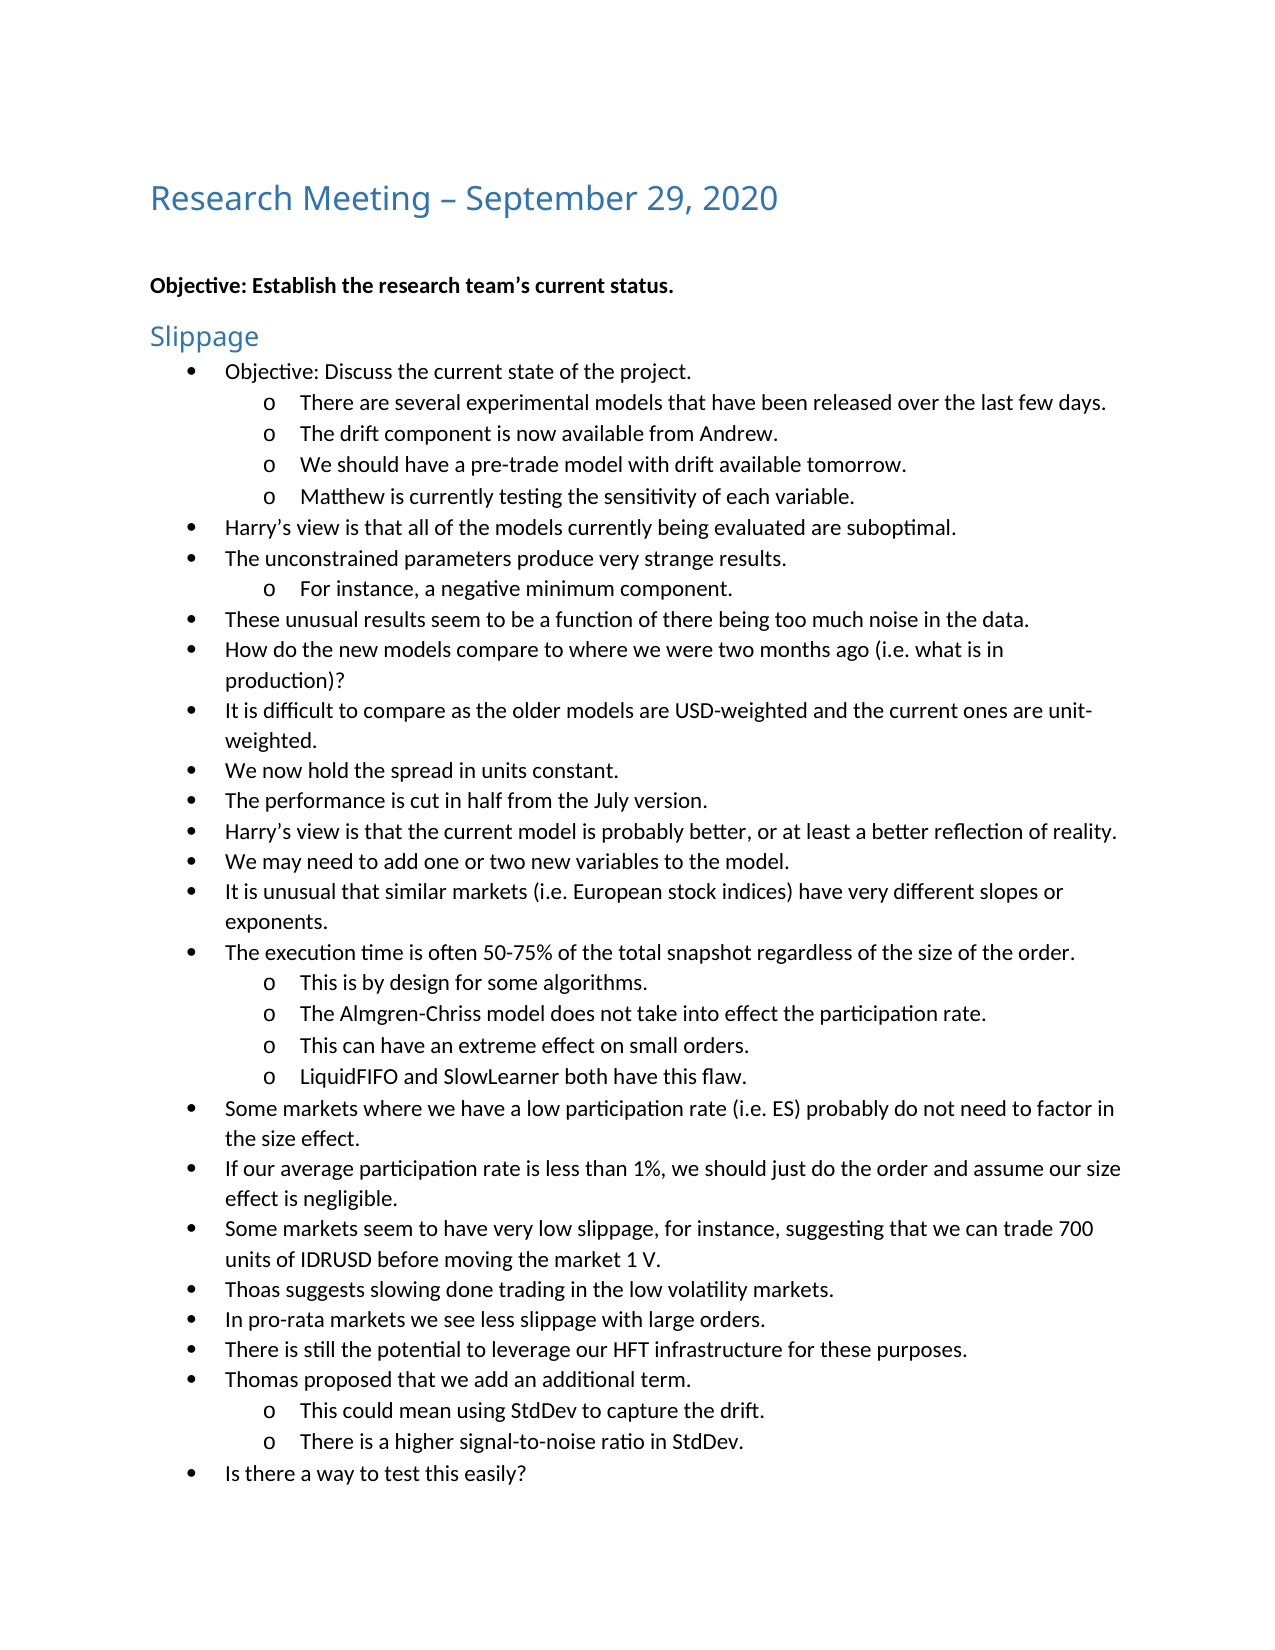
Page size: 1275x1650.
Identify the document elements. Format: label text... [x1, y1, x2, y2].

list The performance is cut in half from the July version. [187, 787, 1125, 815]
list Some markets seem to have very low slippage, for instance, suggesting that we can trade 700 units of IDRUSD before moving the market 1 V. [187, 1214, 1125, 1273]
list This is by design for some algorithms. [262, 968, 1125, 997]
list Harry’s view is that the current model is probably better, or at least a better reflection of reality. [187, 817, 1125, 845]
list There are several experimental models that have been released over the last few days. [262, 388, 1125, 417]
subtitle Research Meeting – September 29, 2020 [150, 175, 1125, 220]
list Thomas proposed that we add an additional term. [187, 1366, 1125, 1394]
list The execution time is often 50-75% of the total snapshot regardless of the size of the order. [187, 938, 1125, 966]
list This can have an extreme effect on small orders. [262, 1031, 1125, 1060]
list There is still the potential to leverage our HFT infrastructure for these purposes. [187, 1335, 1125, 1363]
list Objective: Discuss the current state of the project. [187, 357, 1125, 386]
list If our average participation rate is less than 1%, we should just do the order and assume our size effect is negligible. [187, 1154, 1125, 1212]
list The drift component is now available from Andrew. [262, 419, 1125, 448]
list How do the new models compare to where we were two months ago (i.e. what is in production)? [187, 636, 1125, 694]
list The unconstrained parameters produce very strange results. [187, 544, 1125, 572]
list Some markets where we have a low participation rate (i.e. ES) probably do not need to factor in the size effect. [187, 1094, 1125, 1152]
list These unusual results seem to be a function of there being too much noise in the data. [187, 605, 1125, 633]
list For instance, a negative minimum component. [262, 574, 1125, 603]
list There is a higher signal-to-noise ratio in StdDev. [262, 1427, 1125, 1456]
subtitle Slippage [150, 318, 1125, 354]
list Matthew is currently testing the sensitivity of each variable. [262, 482, 1125, 511]
list It is unusual that similar markets (i.e. European stock indices) have very different slopes or exponents. [187, 877, 1125, 936]
text Objective: Establish the research team’s current status. [150, 271, 1125, 299]
list We should have a pre-trade model with drift available tomorrow. [262, 451, 1125, 480]
list LiquidFIFO and SlowLearner both have this flaw. [262, 1062, 1125, 1091]
list We now hold the spread in units constant. [187, 756, 1125, 784]
list We may need to add one or two new variables to the model. [187, 847, 1125, 875]
list It is difficult to compare as the older models are USD-weighted and the current ones are unit-weighted. [187, 696, 1125, 754]
list Is there a way to test this easily? [187, 1459, 1125, 1487]
list This could mean using StdDev to capture the drift. [262, 1396, 1125, 1425]
list Thoas suggests slowing done trading in the low volatility markets. [187, 1275, 1125, 1303]
list In pro-rata markets we see less slippage with large orders. [187, 1305, 1125, 1333]
list The Almgren-Chriss model does not take into effect the participation rate. [262, 999, 1125, 1028]
list Harry’s view is that all of the models currently being evaluated are suboptimal. [187, 513, 1125, 542]
